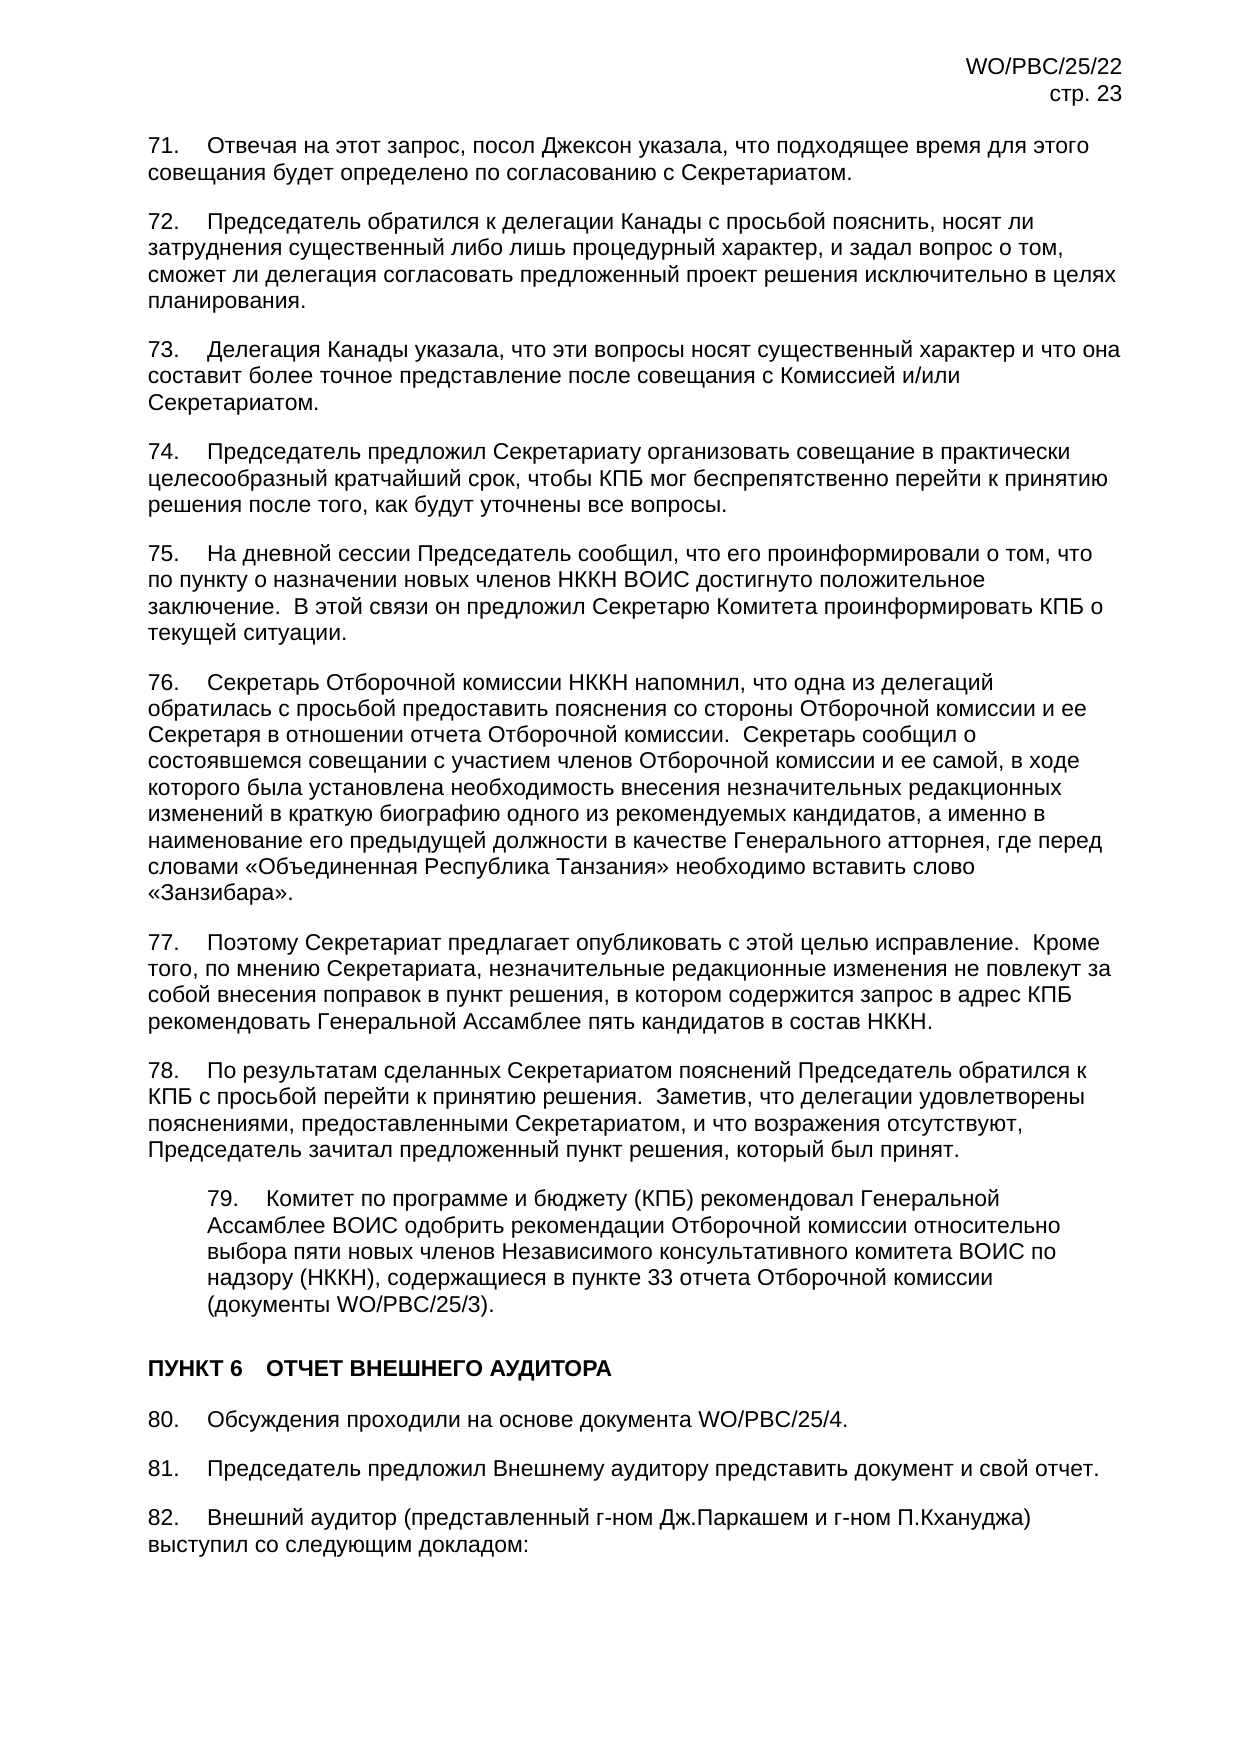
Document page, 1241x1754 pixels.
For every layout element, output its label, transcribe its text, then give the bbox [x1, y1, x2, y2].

list Поэтому Секретариат предлагает опубликовать с этой целью исправление. Кроме того, по мнению Секретариата, незначительные редакционные изменения не повлекут за собой внесения поправок в пункт решения, в котором содержится запрос в адрес КПБ рекомендовать Генеральной Ассамблее пять кандидатов в состав НККН. [148, 928, 1122, 1034]
list На дневной сессии Председатель сообщил, что его проинформировали о том, что по пункту о назначении новых членов НККН ВОИС достигнуто положительное заключение. В этой связи он предложил Секретарю Комитета проинформировать КПБ о текущей ситуации. [148, 540, 1122, 646]
list Обсуждения проходили на основе документа WO/PBC/25/4. [148, 1406, 1122, 1432]
subtitle ПУНКТ 6 ОТЧЕТ ВНЕШНЕГО АУДИТОРА [148, 1354, 1122, 1381]
list Председатель предложил Секретариату организовать совещание в практически целесообразный кратчайший срок, чтобы КПБ мог беспрепятственно перейти к принятию решения после того, как будут уточнены все вопросы. [148, 438, 1122, 517]
list Отвечая на этот запрос, посол Джексон указала, что подходящее время для этого совещания будет определено по согласованию с Секретариатом. [148, 132, 1122, 185]
list Внешний аудитор (представленный г-ном Дж.Паркашем и г-ном П.Кхануджа) выступил со следующим докладом: [148, 1504, 1122, 1557]
list Секретарь Отборочной комиссии НККН напомнил, что одна из делегаций обратилась с просьбой предоставить пояснения со стороны Отборочной комиссии и ее Секретаря в отношении отчета Отборочной комиссии. Секретарь сообщил о состоявшемся совещании с участием членов Отборочной комиссии и ее самой, в ходе которого была установлена необходимость внесения незначительных редакционных изменений в краткую биографию одного из рекомендуемых кандидатов, а именно в наименование его предыдущей должности в качестве Генерального атторнея, где перед словами «Объединенная Республика Танзания» необходимо вставить слово «Занзибара». [148, 668, 1122, 906]
list По результатам сделанных Секретариатом пояснений Председатель обратился к КПБ с просьбой перейти к принятию решения. Заметив, что делегации удовлетворены пояснениями, предоставленными Секретариатом, и что возражения отсутствуют, Председатель зачитал предложенный пункт решения, который был принят. [148, 1057, 1122, 1162]
list Председатель обратился к делегации Канады с просьбой пояснить, носят ли затруднения существенный либо лишь процедурный характер, и задал вопрос о том, сможет ли делегация согласовать предложенный проект решения исключительно в целях планирования. [148, 208, 1122, 313]
list Комитет по программе и бюджету (КПБ) рекомендовал Генеральной Ассамблее ВОИС одобрить рекомендации Отборочной комиссии относительно выбора пяти новых членов Независимого консультативного комитета ВОИС по надзору (НККН), содержащиеся в пункте 33 отчета Отборочной комиссии (документы WO/PBC/25/3). [207, 1185, 1122, 1317]
list Делегация Канады указала, что эти вопросы носят существенный характер и что она составит более точное представление после совещания с Комиссией и/или Секретариатом. [148, 336, 1122, 415]
list Председатель предложил Внешнему аудитору представить документ и свой отчет. [148, 1455, 1122, 1481]
